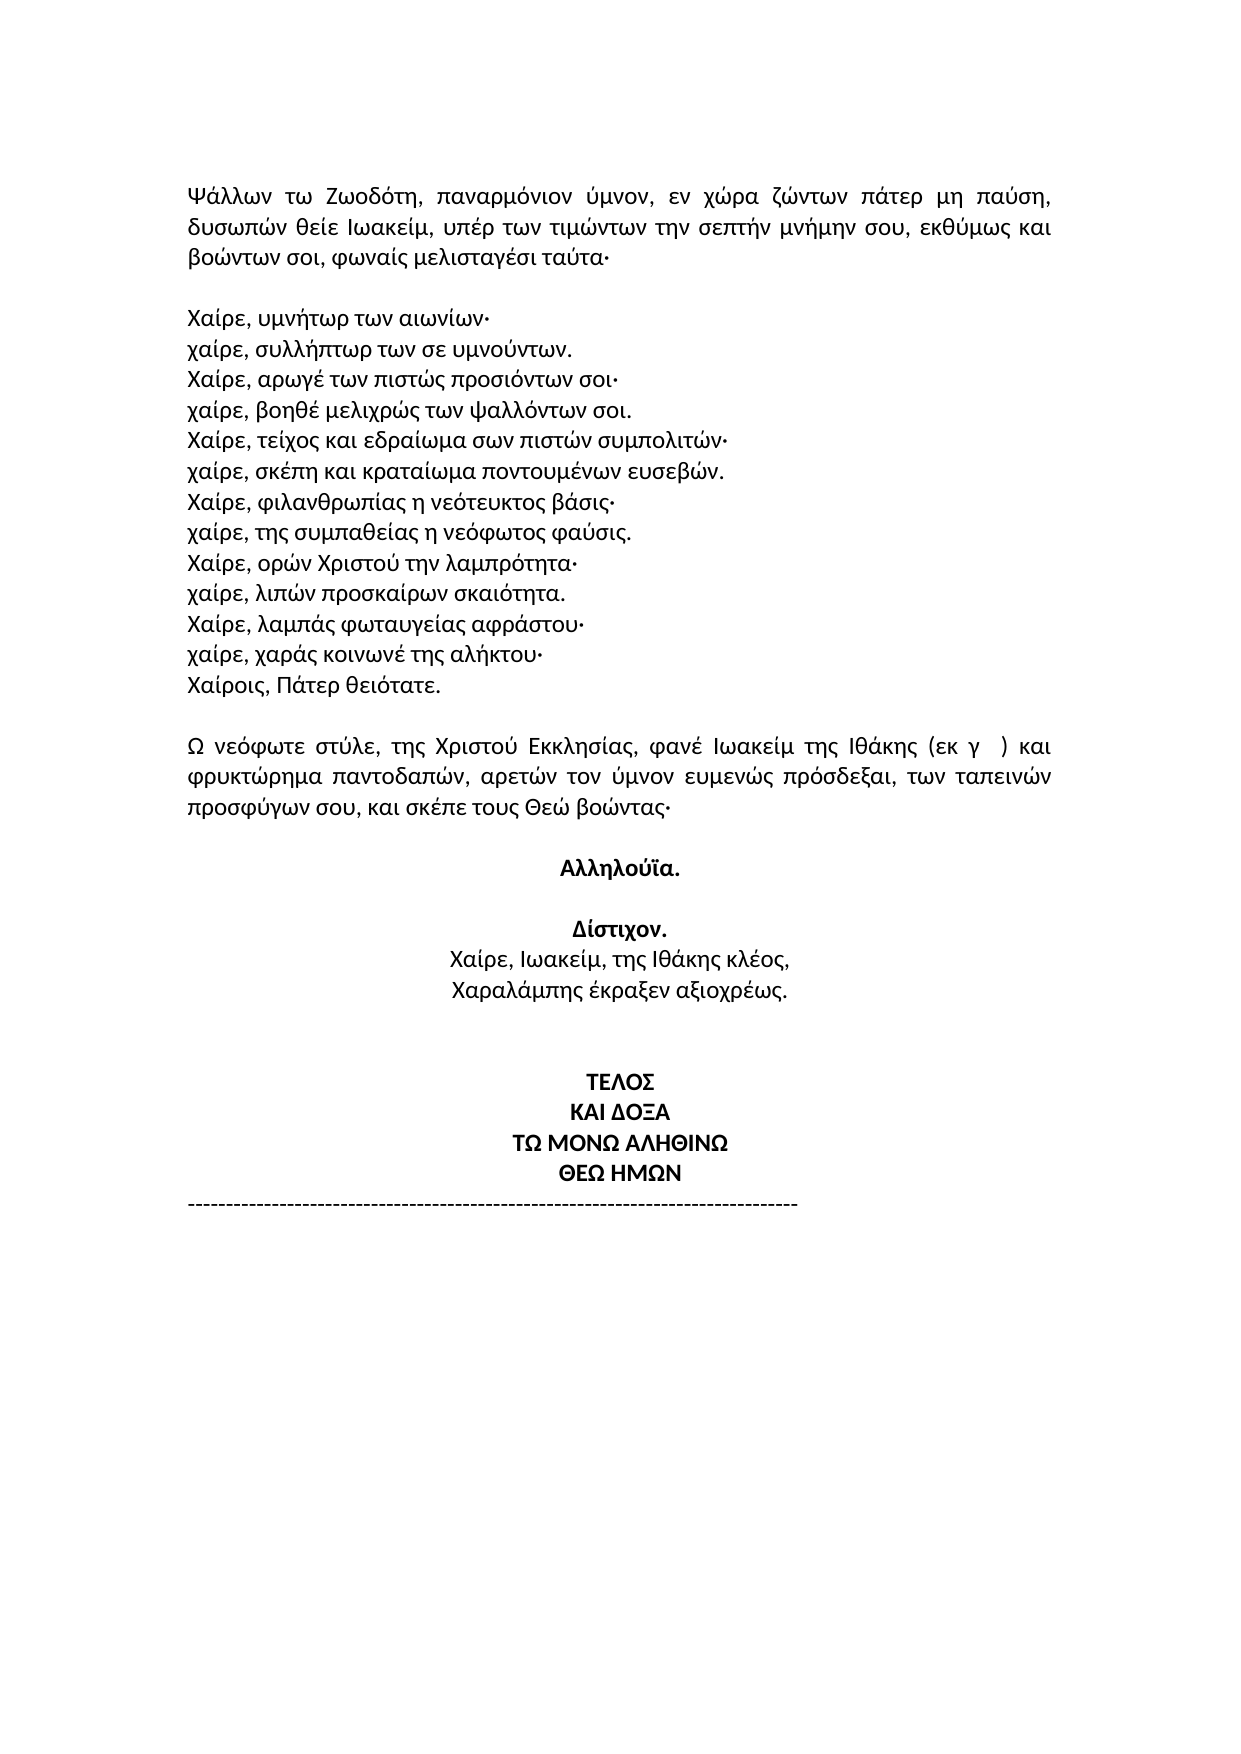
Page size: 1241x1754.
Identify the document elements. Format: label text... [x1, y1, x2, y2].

text ΚΑΙ ΔΟΞΑ [187, 1096, 1053, 1127]
text χαίρε, λιπών προσκαίρων σκαιότητα. [187, 577, 1053, 608]
text χαίρε, σκέπη και κραταίωμα ποντουμένων ευσεβών. [187, 455, 1053, 486]
text Δίστιχον. [187, 913, 1053, 943]
text χαίρε, βοηθέ μελιχρώς των ψαλλόντων σοι. [187, 394, 1053, 425]
text Ω νεόφωτε στύλε, της Χριστού Εκκλησίας, φανέ Ιωακείμ της Ιθάκης (εκ γ ) και φρυκτώρημα παντοδαπών, αρετών τον ύμνον ευμενώς πρόσδεξαι, των ταπεινών προσφύγων σου, και σκέπε τους Θεώ βοώντας· [187, 730, 1053, 821]
text Χαίρε, αρωγέ των πιστώς προσιόντων σοι· [187, 364, 1053, 394]
text ΤΕΛΟΣ [187, 1066, 1053, 1096]
text χαίρε, συλλήπτωρ των σε υμνούντων. [187, 333, 1053, 364]
text Χαραλάμπης έκραξεν αξιοχρέως. [187, 974, 1053, 1004]
text Χαίρε, λαμπάς φωταυγείας αφράστου· [187, 608, 1053, 638]
text Χαίρε, τείχος και εδραίωμα σων πιστών συμπολιτών· [187, 425, 1053, 455]
text Χαίρε, Ιωακείμ, της Ιθάκης κλέος, [187, 943, 1053, 974]
text Χαίροις, Πάτερ θειότατε. [187, 669, 1053, 699]
text Ψάλλων τω Ζωοδότη, παναρμόνιον ύμνον, εν χώρα ζώντων πάτερ μη παύση, δυσωπών θείε Ιωακείμ, υπέρ των τιμώντων την σεπτήν μνήμην σου, εκθύμως και βοώντων σοι, φωναίς μελισταγέσι ταύτα· [187, 181, 1053, 272]
text Χαίρε, υμνήτωρ των αιωνίων· [187, 303, 1053, 333]
text Χαίρε, φιλανθρωπίας η νεότευκτος βάσις· [187, 486, 1053, 516]
text -------------------------------------------------------------------------------- [187, 1188, 1053, 1218]
text Αλληλούϊα. [187, 852, 1053, 882]
text ΤΩ ΜΟΝΩ ΑΛΗΘΙΝΩ [187, 1127, 1053, 1157]
text Χαίρε, ορών Χριστού την λαμπρότητα· [187, 547, 1053, 577]
text χαίρε, χαράς κοινωνέ της αλήκτου· [187, 638, 1053, 669]
text χαίρε, της συμπαθείας η νεόφωτος φαύσις. [187, 516, 1053, 547]
text ΘΕΩ ΗΜΩΝ [187, 1157, 1053, 1188]
